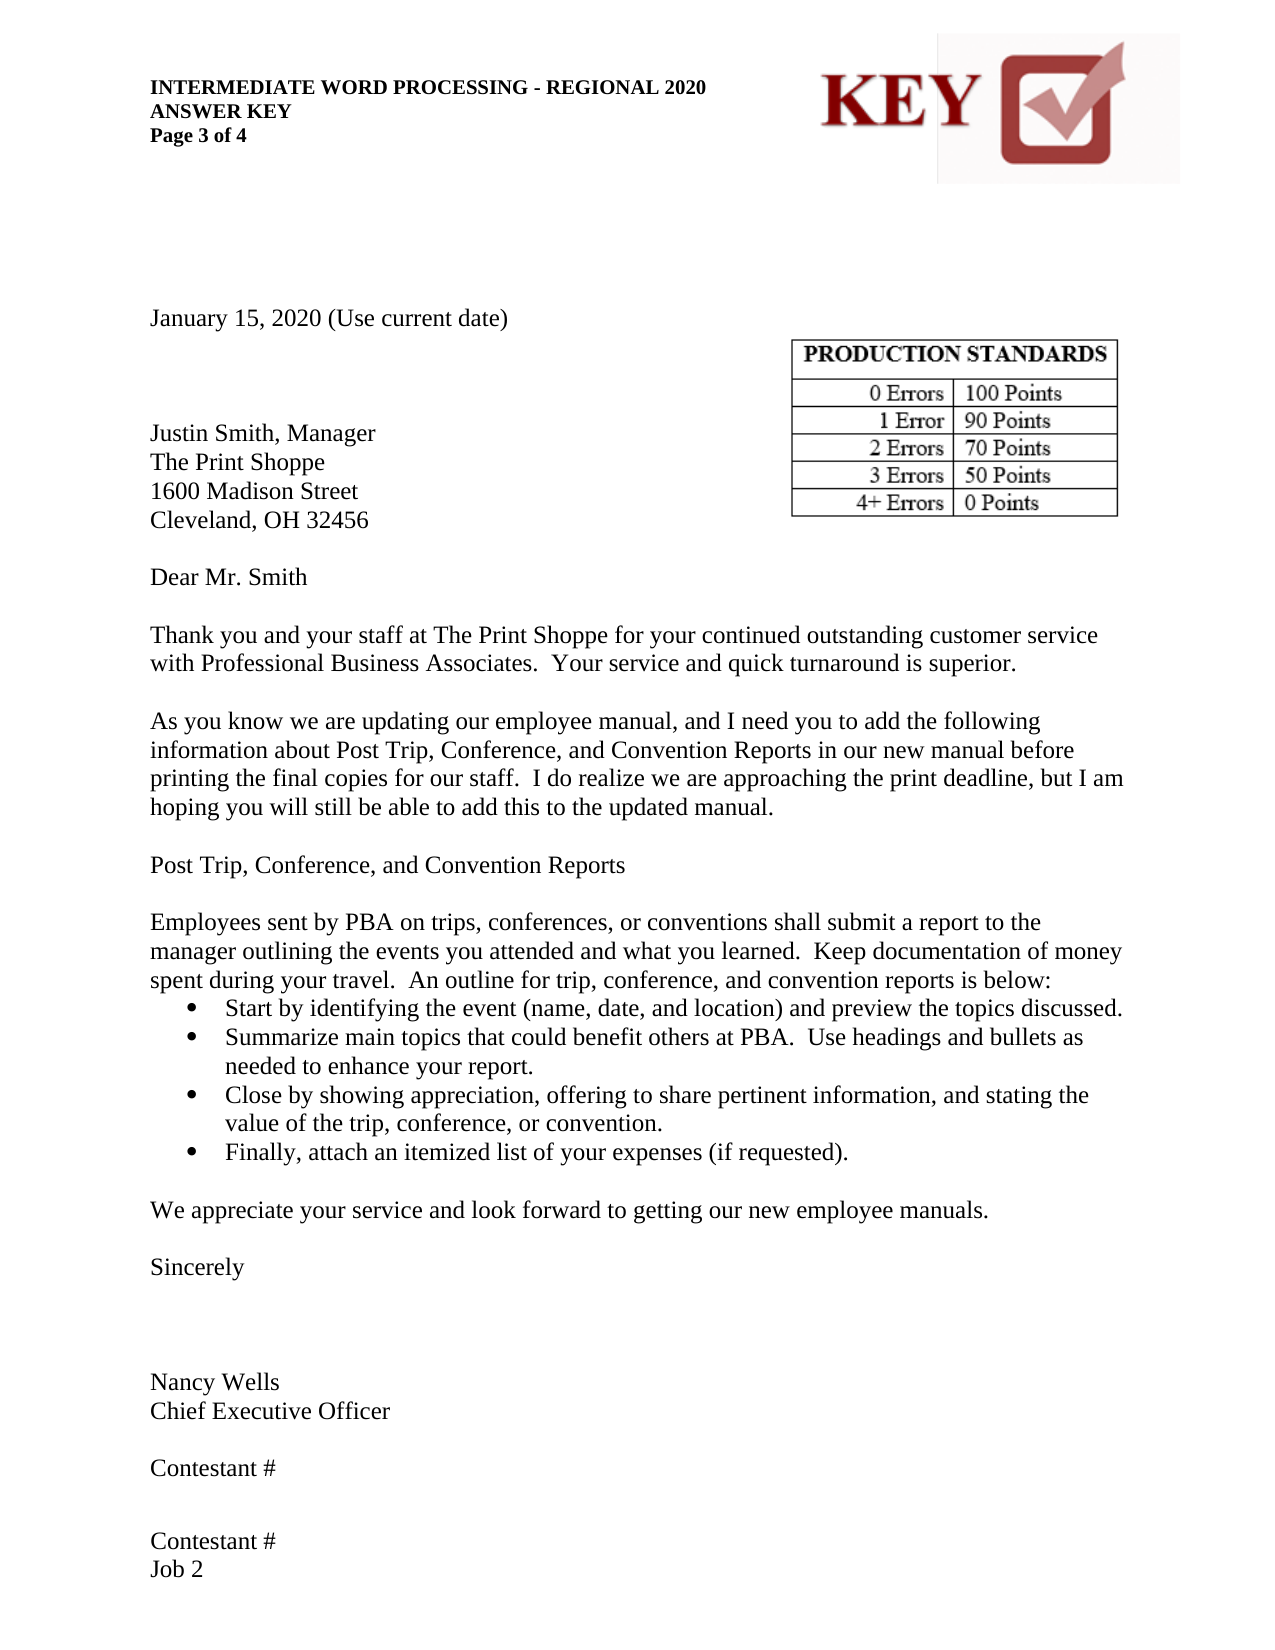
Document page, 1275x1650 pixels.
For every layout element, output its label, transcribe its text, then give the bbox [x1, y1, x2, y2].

list Summarize main topics that could benefit others at PBA. Use headings and bullets as needed to enhance your report. [187, 1022, 1125, 1080]
text We appreciate your service and look forward to getting our new employee manuals. [150, 1195, 1125, 1223]
text January 15, 2020 (Use current date) [150, 303, 1125, 332]
text Justin Smith, Manager [150, 418, 1125, 447]
text Nancy Wells [150, 1367, 1125, 1396]
text Employees sent by PBA on trips, conferences, or conventions shall submit a report to the manager outlining the events you attended and what you learned. Keep documentation of money spent during your travel. An outline for trip, conference, and convention reports is below: [150, 907, 1125, 993]
text Sincerely [150, 1252, 1125, 1281]
text The Print Shoppe [150, 447, 1125, 476]
list Finally, attach an itemized list of your expenses (if requested). [187, 1137, 1125, 1166]
text Post Trip, Conference, and Convention Reports [150, 850, 1125, 878]
text As you know we are updating our employee manual, and I need you to add the following information about Post Trip, Conference, and Convention Reports in our new manual before printing the final copies for our staff. I do realize we are approaching the print deadline, but I am hoping you will still be able to add this to the updated manual. [150, 706, 1125, 821]
text Dear Mr. Smith [150, 562, 1125, 591]
picture [813, 33, 1179, 182]
text Thank you and your staff at The Print Shoppe for your continued outstanding customer service with Professional Business Associates. Your service and quick turnaround is superior. [150, 620, 1125, 677]
list Start by identifying the event (name, date, and location) and preview the topics discussed. [187, 993, 1125, 1022]
text Contestant # [150, 1453, 1125, 1482]
text Cleveland, OH 32456 [150, 505, 1125, 533]
picture [785, 333, 1125, 418]
text Chief Executive Officer [150, 1396, 1125, 1425]
list Close by showing appreciation, offering to share pertinent information, and stating the value of the trip, conference, or convention. [187, 1080, 1125, 1137]
text 1600 Madison Street [150, 476, 1125, 505]
